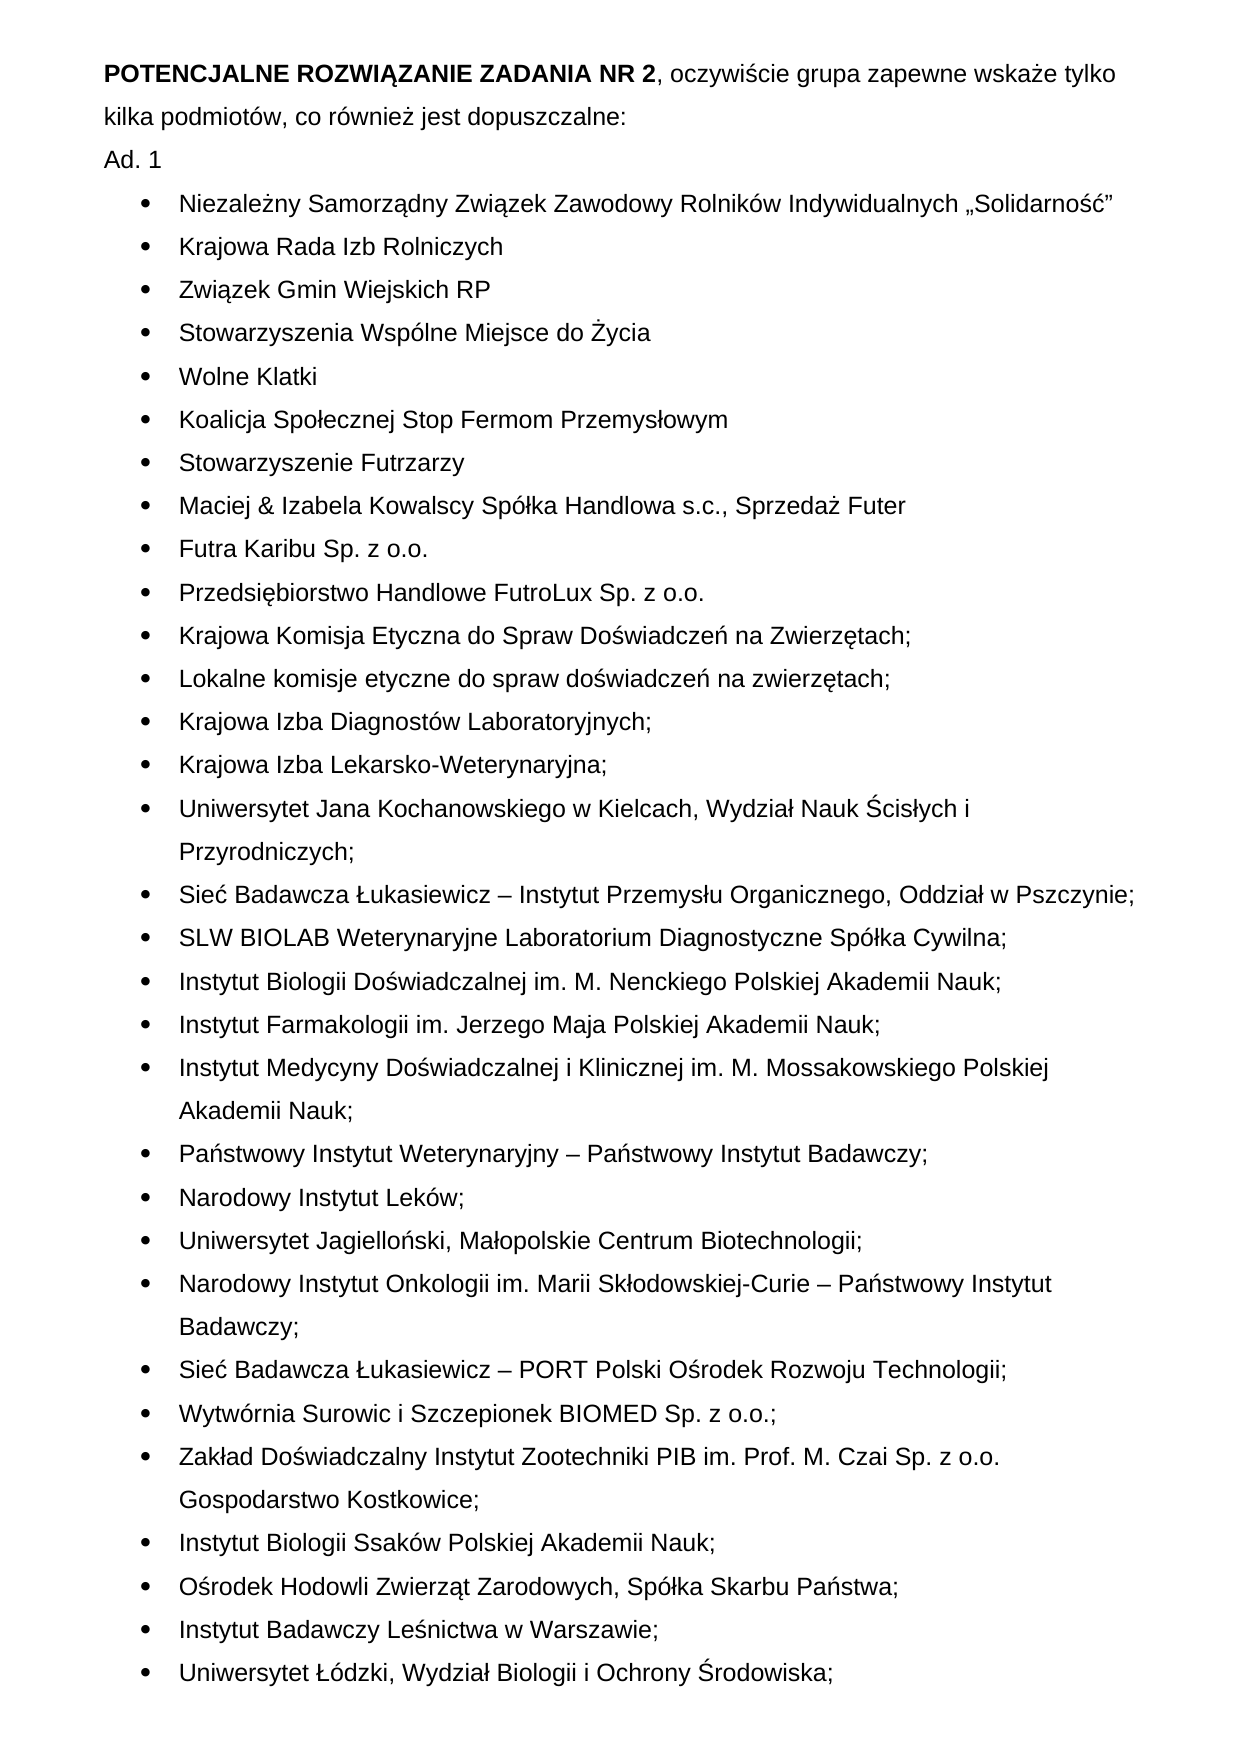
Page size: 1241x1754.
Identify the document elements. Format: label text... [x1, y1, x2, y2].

list Niezależny Samorządny Związek Zawodowy Rolników Indywidualnych „Solidarność” [141, 188, 1152, 217]
list Stowarzyszenia Wspólne Miejsce do Życia [141, 318, 1152, 347]
list Maciej & Izabela Kowalscy Spółka Handlowa s.c., Sprzedaż Futer [141, 491, 1152, 520]
list Uniwersytet Jagielloński, Małopolskie Centrum Biotechnologii; [141, 1226, 1152, 1255]
list Uniwersytet Łódzki, Wydział Biologii i Ochrony Środowiska; [141, 1658, 1152, 1687]
list Futra Karibu Sp. z o.o. [141, 534, 1152, 563]
list Lokalne komisje etyczne do spraw doświadczeń na zwierzętach; [141, 664, 1152, 693]
list Związek Gmin Wiejskich RP [141, 275, 1152, 304]
list Wytwórnia Surowic i Szczepionek BIOMED Sp. z o.o.; [141, 1399, 1152, 1427]
list Instytut Farmakologii im. Jerzego Maja Polskiej Akademii Nauk; [141, 1010, 1152, 1039]
list Sieć Badawcza Łukasiewicz – PORT Polski Ośrodek Rozwoju Technologii; [141, 1355, 1152, 1384]
list Zakład Doświadczalny Instytut Zootechniki PIB im. Prof. M. Czai Sp. z o.o. Gospodarstwo Kostkowice; [141, 1442, 1152, 1514]
list Przedsiębiorstwo Handlowe FutroLux Sp. z o.o. [141, 578, 1152, 606]
list Krajowa Izba Lekarsko-Weterynaryjna; [141, 751, 1152, 779]
list Stowarzyszenie Futrzarzy [141, 448, 1152, 477]
list Narodowy Instytut Leków; [141, 1183, 1152, 1211]
list Wolne Klatki [141, 361, 1152, 390]
list Narodowy Instytut Onkologii im. Marii Skłodowskiej-Curie – Państwowy Instytut Badawczy; [141, 1269, 1152, 1341]
list Instytut Medycyny Doświadczalnej i Klinicznej im. M. Mossakowskiego Polskiej Akademii Nauk; [141, 1053, 1152, 1125]
list Krajowa Komisja Etyczna do Spraw Doświadczeń na Zwierzętach; [141, 621, 1152, 650]
list SLW BIOLAB Weterynaryjne Laboratorium Diagnostyczne Spółka Cywilna; [141, 923, 1152, 952]
list Uniwersytet Jana Kochanowskiego w Kielcach, Wydział Nauk Ścisłych i Przyrodniczych; [141, 794, 1152, 866]
list Instytut Biologii Ssaków Polskiej Akademii Nauk; [141, 1528, 1152, 1557]
text Ad. 1 [103, 145, 1152, 174]
list Koalicja Społecznej Stop Fermom Przemysłowym [141, 405, 1152, 433]
list Instytut Biologii Doświadczalnej im. M. Nenckiego Polskiej Akademii Nauk; [141, 967, 1152, 995]
list Instytut Badawczy Leśnictwa w Warszawie; [141, 1615, 1152, 1643]
list Sieć Badawcza Łukasiewicz – Instytut Przemysłu Organicznego, Oddział w Pszczynie; [141, 880, 1152, 909]
list Krajowa Rada Izb Rolniczych [141, 232, 1152, 261]
list Krajowa Izba Diagnostów Laboratoryjnych; [141, 707, 1152, 736]
list Państwowy Instytut Weterynaryjny – Państwowy Instytut Badawczy; [141, 1139, 1152, 1168]
text POTENCJALNE ROZWIĄZANIE ZADANIA NR 2, oczywiście grupa zapewne wskaże tylko kilka podmiotów, co również jest dopuszczalne: [103, 59, 1152, 131]
list Ośrodek Hodowli Zwierząt Zarodowych, Spółka Skarbu Państwa; [141, 1571, 1152, 1600]
